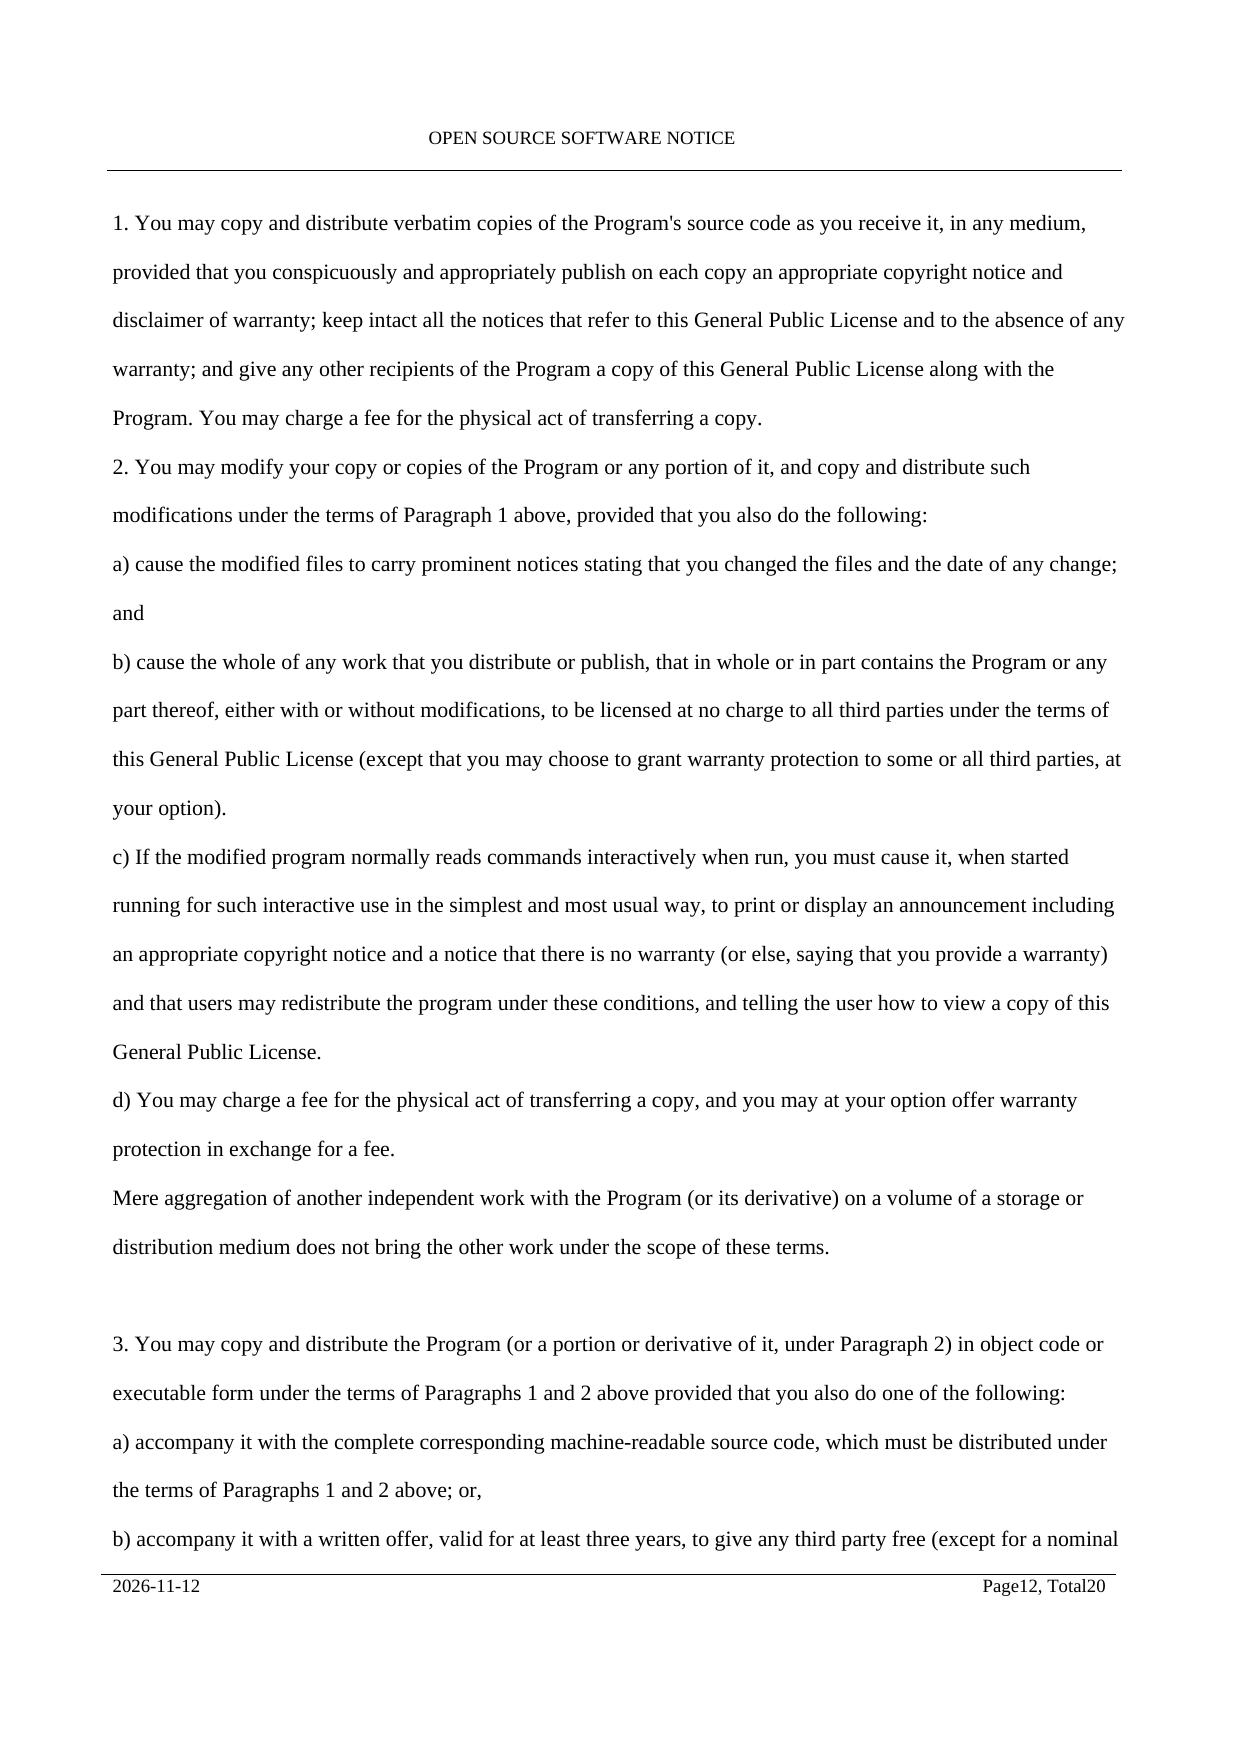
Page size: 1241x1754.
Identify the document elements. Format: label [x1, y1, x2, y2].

text [112, 206, 1128, 1555]
